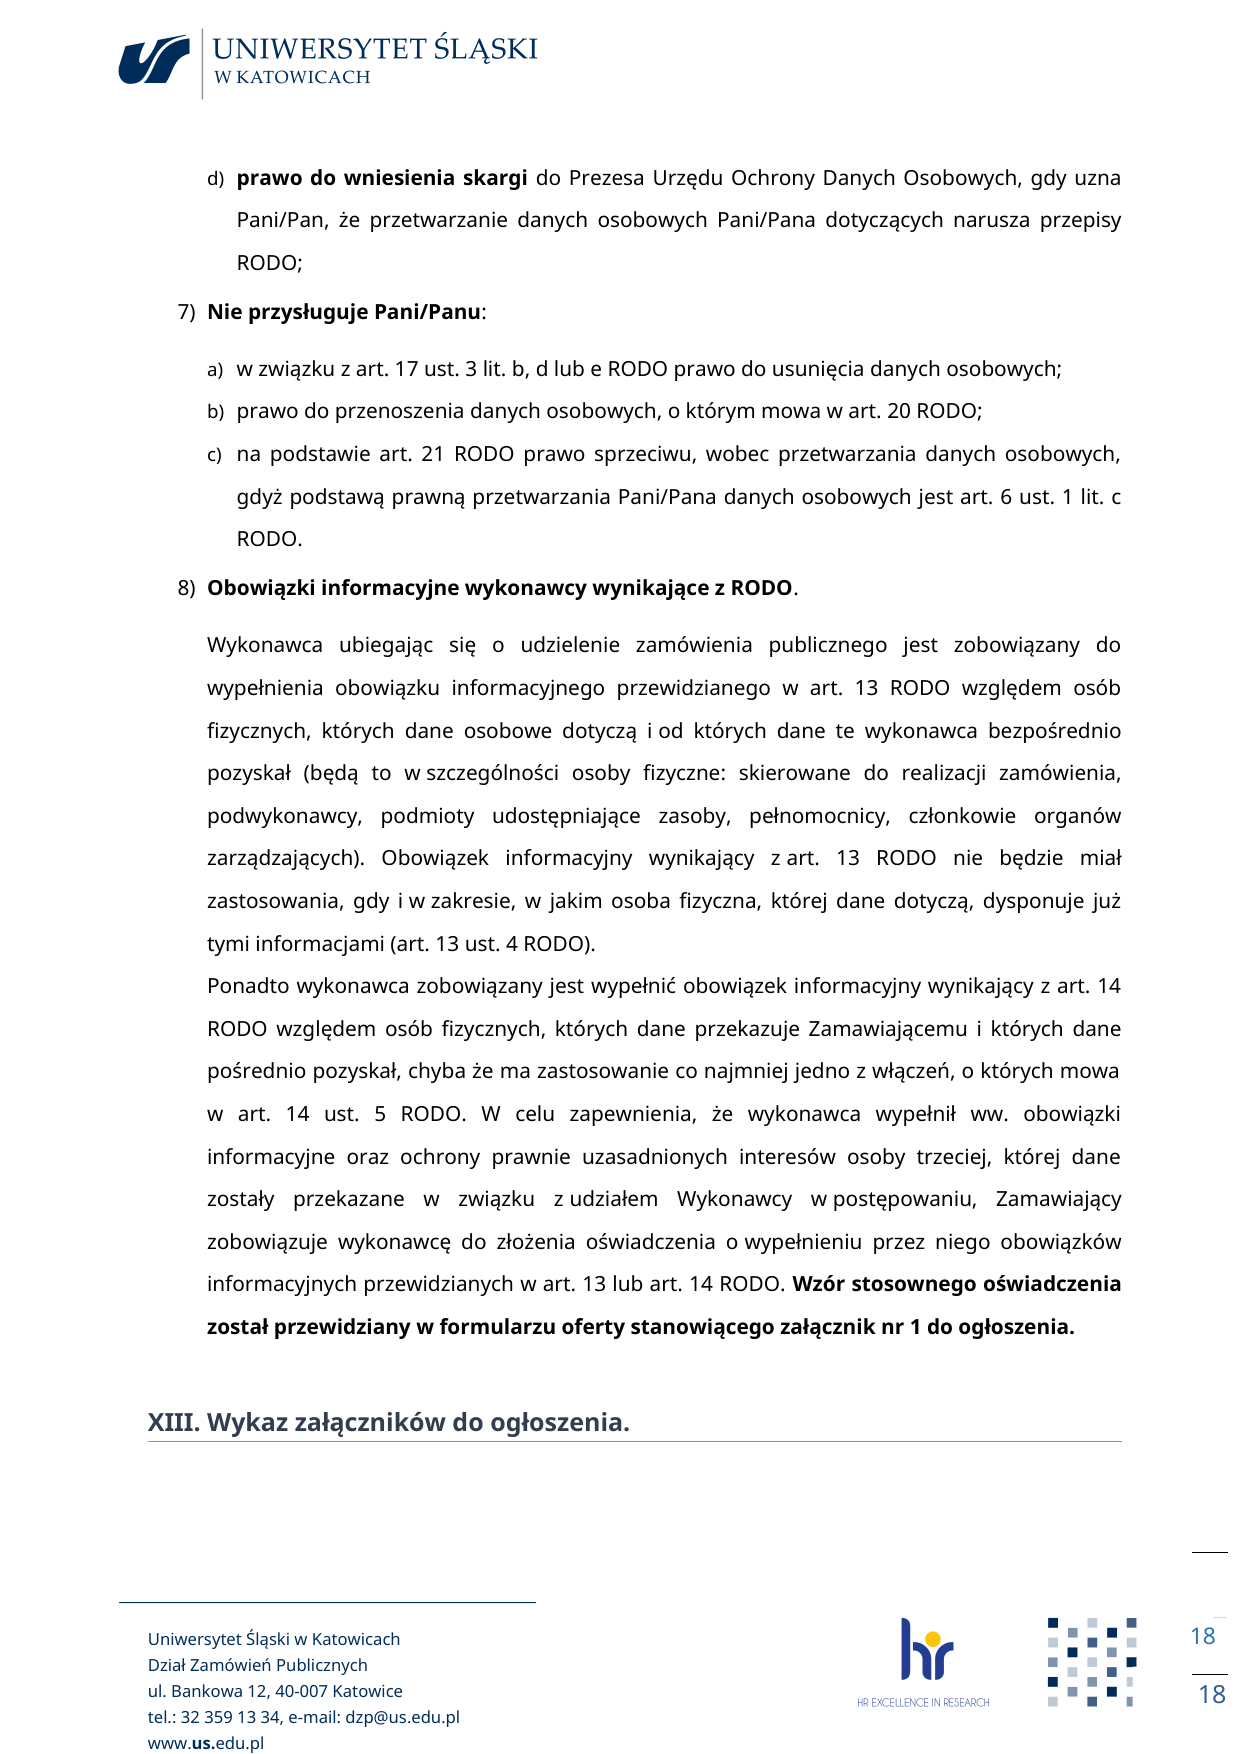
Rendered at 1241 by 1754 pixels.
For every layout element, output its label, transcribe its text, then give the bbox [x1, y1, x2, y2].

picture [0, 0, 1241, 135]
subtitle prawo do przenoszenia danych osobowych, o którym mowa w art. 20 RODO; [207, 397, 1122, 425]
subtitle na podstawie art. 21 RODO prawo sprzeciwu, wobec przetwarzania danych osobowych, gdyż podstawą prawną przetwarzania Pani/Pana danych osobowych jest art. 6 ust. 1 lit. c RODO. [207, 439, 1122, 553]
subtitle prawo do wniesienia skargi do Prezesa Urzędu Ochrony Danych Osobowych, gdy uzna Pani/Pan, że przetwarzanie danych osobowych Pani/Pana dotyczących narusza przepisy RODO; [207, 163, 1122, 276]
subtitle w związku z art. 17 ust. 3 lit. b, d lub e RODO prawo do usunięcia danych osobowych; [207, 354, 1122, 382]
subtitle Nie przysługuje Pani/Panu: [177, 297, 1122, 325]
text Wykonawca ubiegając się o udzielenie zamówienia publicznego jest zobowiązany do wypełnienia obowiązku informacyjnego przewidzianego w art. 13 RODO względem osób fizycznych, których dane osobowe dotyczą i od których dane te wykonawca bezpośrednio pozyskał (będą to w szczególności osoby fizyczne: skierowane do realizacji zamówienia, podwykonawcy, podmioty udostępniające zasoby, pełnomocnicy, członkowie organów zarządzających). Obowiązek informacyjny wynikający z art. 13 RODO nie będzie miał zastosowania, gdy i w zakresie, w jakim osoba fizyczna, której dane dotyczą, dysponuje już tymi informacjami (art. 13 ust. 4 RODO). [207, 631, 1122, 957]
text Ponadto wykonawca zobowiązany jest wypełnić obowiązek informacyjny wynikający z art. 14 RODO względem osób fizycznych, których dane przekazuje Zamawiającemu i których dane pośrednio pozyskał, chyba że ma zastosowanie co najmniej jedno z włączeń, o których mowa w art. 14 ust. 5 RODO. W celu zapewnienia, że wykonawca wypełnił ww. obowiązki informacyjne oraz ochrony prawnie uzasadnionych interesów osoby trzeciej, której dane zostały przekazane w związku z udziałem Wykonawcy w postępowaniu, Zamawiający zobowiązuje wykonawcę do złożenia oświadczenia o wypełnieniu przez niego obowiązków informacyjnych przewidzianych w art. 13 lub art. 14 RODO. Wzór stosownego oświadczenia został przewidziany w formularzu oferty stanowiącego załącznik nr 1 do ogłoszenia. [207, 971, 1122, 1341]
subtitle Wykaz załączników do ogłoszenia. [148, 1405, 1122, 1441]
subtitle Obowiązki informacyjne wykonawcy wynikające z RODO. [177, 573, 1122, 602]
picture [789, 1490, 1166, 1736]
picture [1, 1592, 537, 1611]
